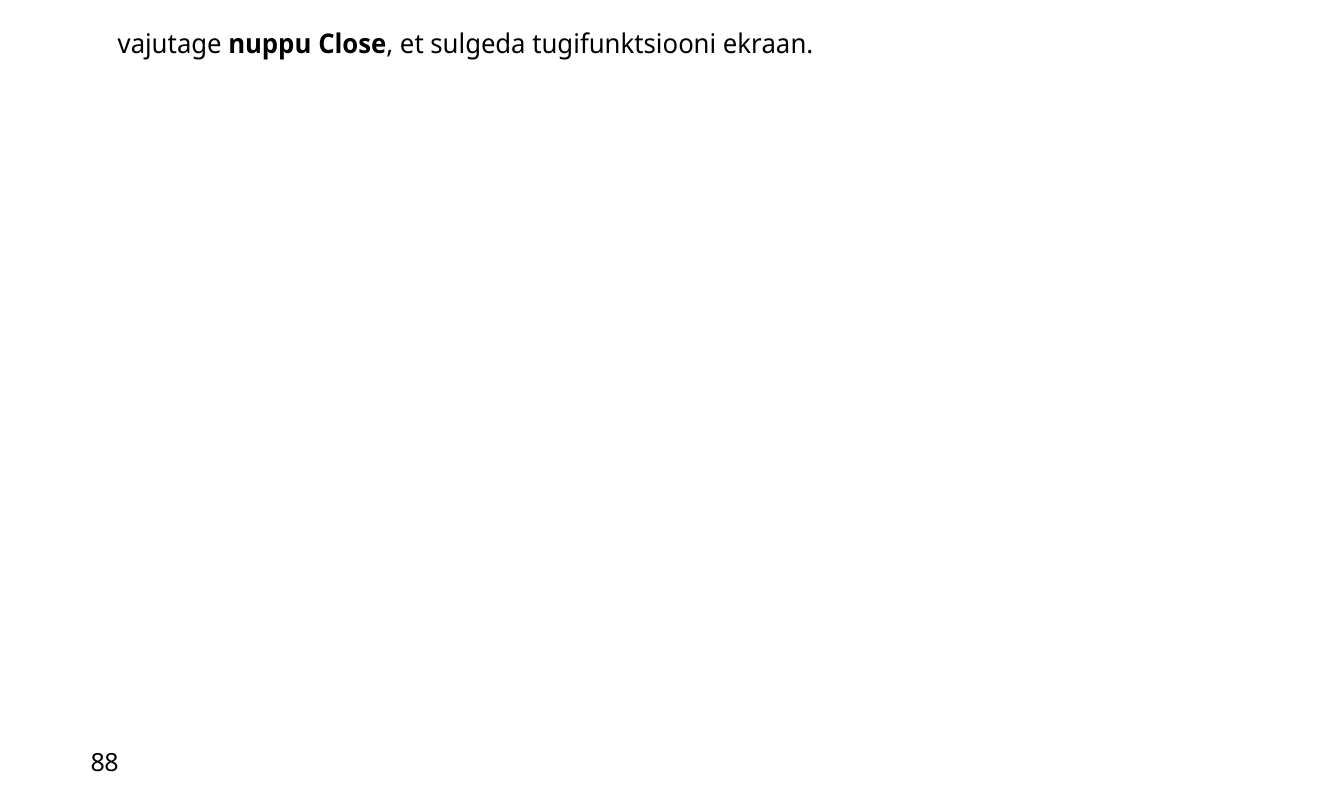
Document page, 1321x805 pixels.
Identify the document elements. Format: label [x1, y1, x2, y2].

list [94, 31, 914, 59]
